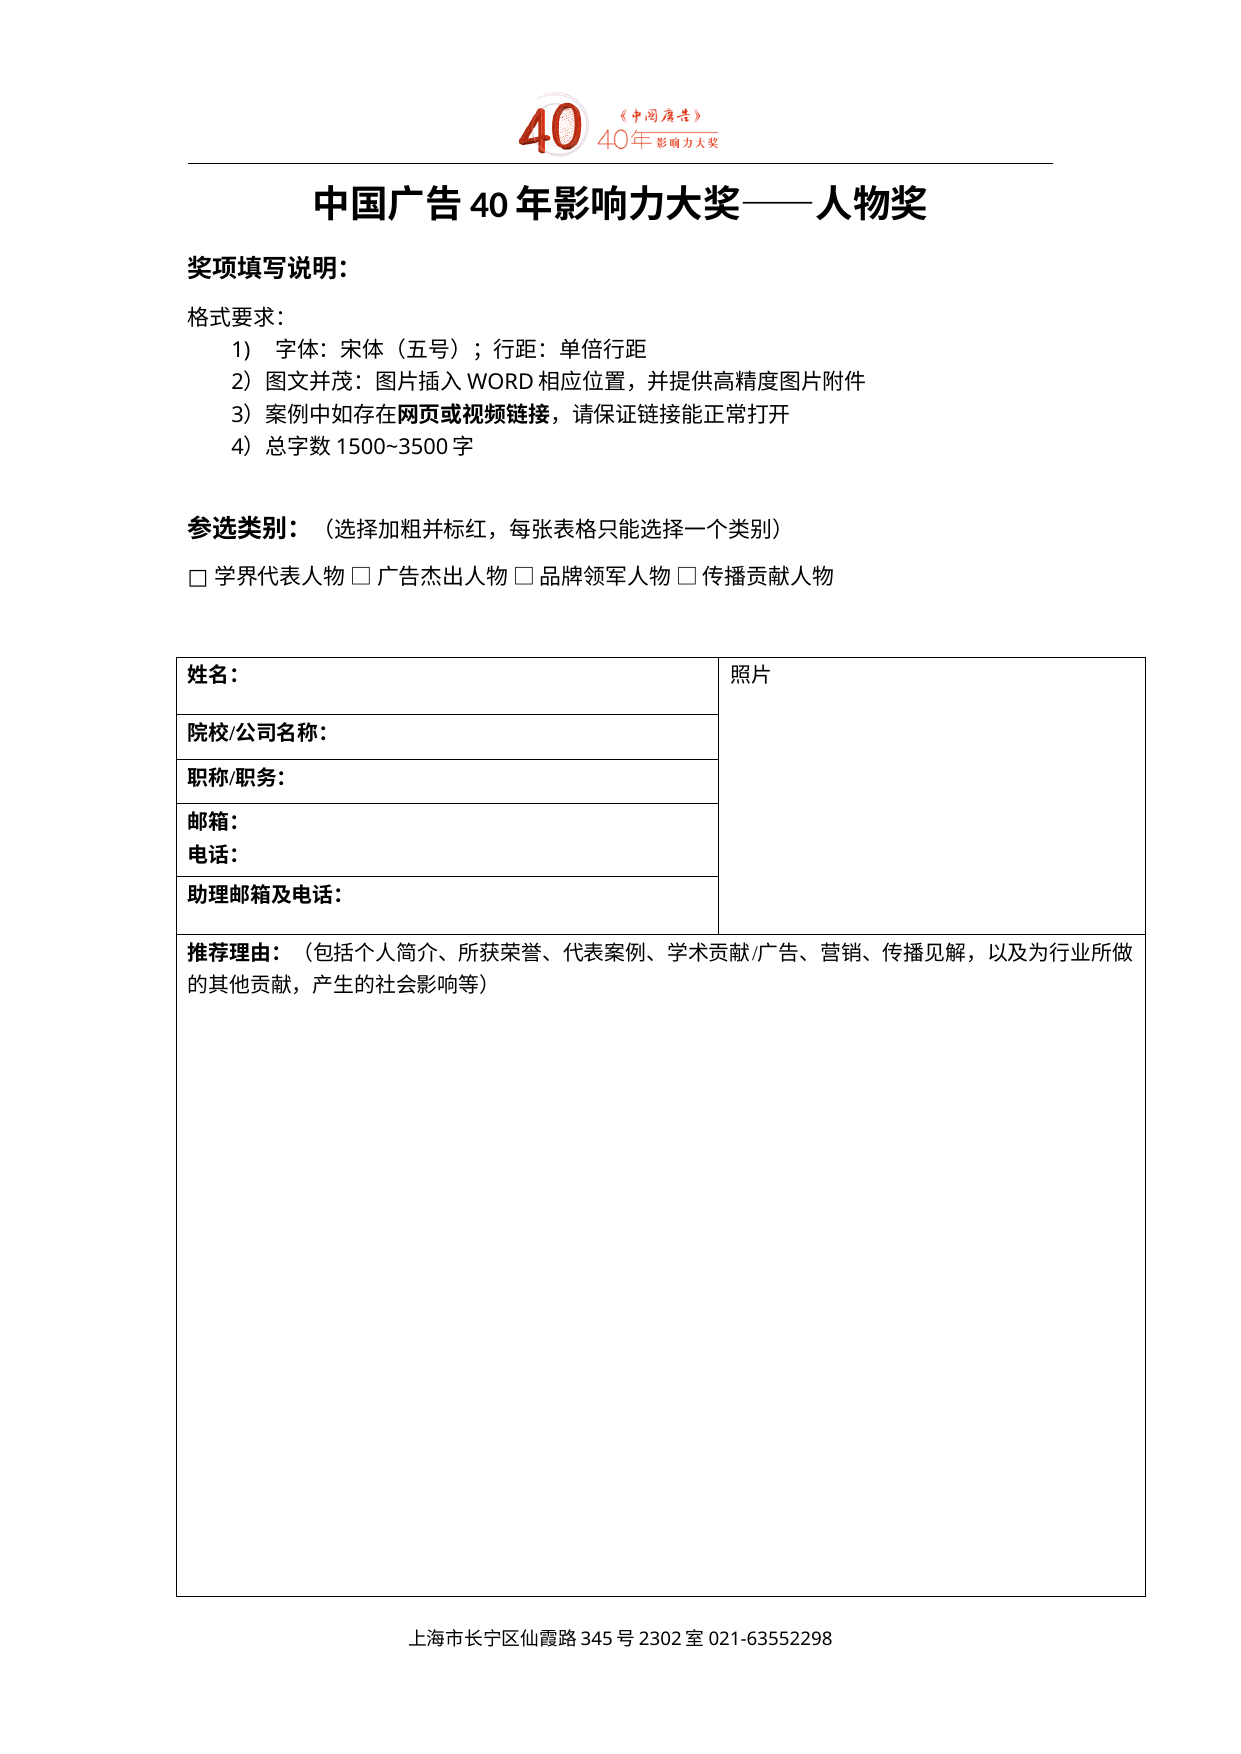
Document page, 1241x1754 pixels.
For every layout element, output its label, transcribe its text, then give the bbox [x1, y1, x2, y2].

text 参选类别：（选择加粗并标红，每张表格只能选择一个类别） [187, 494, 1053, 559]
table_header 姓名： [177, 658, 718, 714]
list 字体：宋体（五号）；行距：单倍行距 [231, 332, 1053, 364]
text □ 学界代表人物 □ 广告杰出人物 □ 品牌领军人物 □ 传播贡献人物 [187, 559, 1053, 592]
table_cell 助理邮箱及电话： [177, 877, 718, 934]
picture [507, 88, 733, 161]
text 2）图文并茂：图片插入WORD相应位置，并提供高精度图片附件 [231, 364, 1053, 397]
text 奖项填写说明： [187, 234, 1053, 299]
table_cell 推荐理由：（包括个人简介、所获荣誉、代表案例、学术贡献/广告、营销、传播见解，以及为行业所做的其他贡献，产生的社会影响等） [177, 935, 1145, 1596]
text 4）总字数1500~3500字 [231, 429, 1053, 462]
table_cell 院校/公司名称： [177, 715, 718, 759]
text 格式要求： [187, 299, 1053, 332]
table_header 照片 [719, 658, 1145, 934]
table_cell 邮箱： 电话： [177, 804, 718, 876]
table_cell 职称/职务： [177, 760, 718, 803]
text 3）案例中如存在网页或视频链接，请保证链接能正常打开 [231, 397, 1053, 429]
text 中国广告40年影响力大奖——人物奖 [187, 169, 1053, 234]
